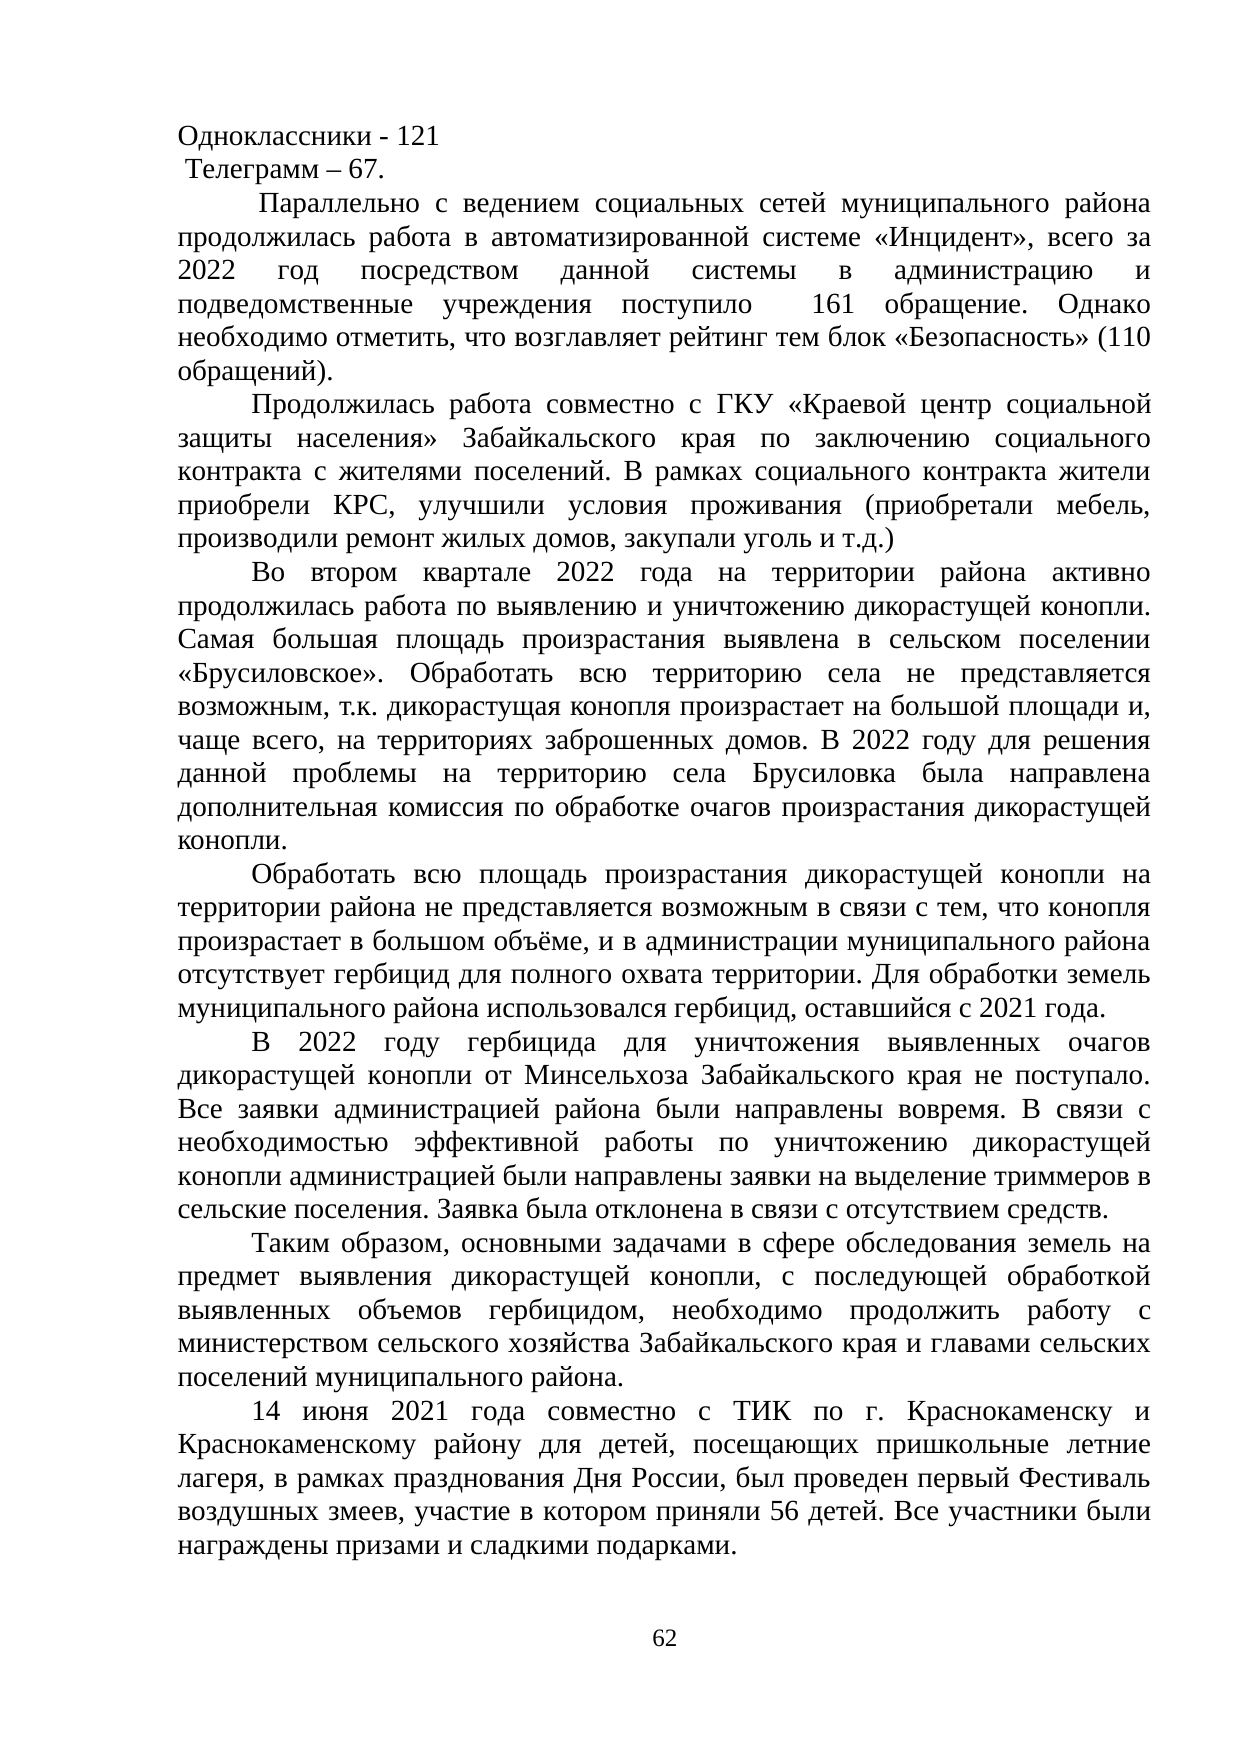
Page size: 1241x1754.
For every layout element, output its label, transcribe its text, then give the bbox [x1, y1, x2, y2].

text Параллельно с ведением социальных сетей муниципального района продолжилась работа в автоматизированной системе «Инцидент», всего за 2022 год посредством данной системы в администрацию и подведомственные учреждения поступило 161 обращение. Однако необходимо отметить, что возглавляет рейтинг тем блок «Безопасность» (110 обращений). [177, 185, 1152, 386]
text Обработать всю площадь произрастания дикорастущей конопли на территории района не представляется возможным в связи с тем, что конопля произрастает в большом объёме, и в администрации муниципального района отсутствует гербицид для полного охвата территории. Для обработки земель муниципального района использовался гербицид, оставшийся с 2021 года. [177, 856, 1152, 1024]
text Одноклассники - 121 [177, 118, 1152, 152]
subtitle Во втором квартале 2022 года на территории района активно продолжилась работа по выявлению и уничтожению дикорастущей конопли. Самая большая площадь произрастания выявлена в сельском поселении «Брусиловское». Обработать всю территорию села не представляется возможным, т.к. дикорастущая конопля произрастает на большой площади и, чаще всего, на территориях заброшенных домов. В 2022 году для решения данной проблемы на территорию села Брусиловка была направлена дополнительная комиссия по обработке очагов произрастания дикорастущей конопли. [177, 554, 1152, 856]
text Таким образом, основными задачами в сфере обследования земель на предмет выявления дикорастущей конопли, с последующей обработкой выявленных объемов гербицидом, необходимо продолжить работу с министерством сельского хозяйства Забайкальского края и главами сельских поселений муниципального района. [177, 1225, 1152, 1393]
text В 2022 году гербицида для уничтожения выявленных очагов дикорастущей конопли от Минсельхоза Забайкальского края не поступало. Все заявки администрацией района были направлены вовремя. В связи с необходимостью эффективной работы по уничтожению дикорастущей конопли администрацией были направлены заявки на выделение триммеров в сельские поселения. Заявка была отклонена в связи с отсутствием средств. [177, 1024, 1152, 1225]
text Продолжилась работа совместно с ГКУ «Краевой центр социальной защиты населения» Забайкальского края по заключению социального контракта с жителями поселений. В рамках социального контракта жители приобрели КРС, улучшили условия проживания (приобретали мебель, производили ремонт жилых домов, закупали уголь и т.д.) [177, 386, 1152, 554]
text 14 июня 2021 года совместно с ТИК по г. Краснокаменску и Краснокаменскому району для детей, посещающих пришкольные летние лагеря, в рамках празднования Дня России, был проведен первый Фестиваль воздушных змеев, участие в котором приняли 56 детей. Все участники были награждены призами и сладкими подарками. [177, 1393, 1152, 1560]
text Телеграмм – 67. [177, 152, 1152, 185]
